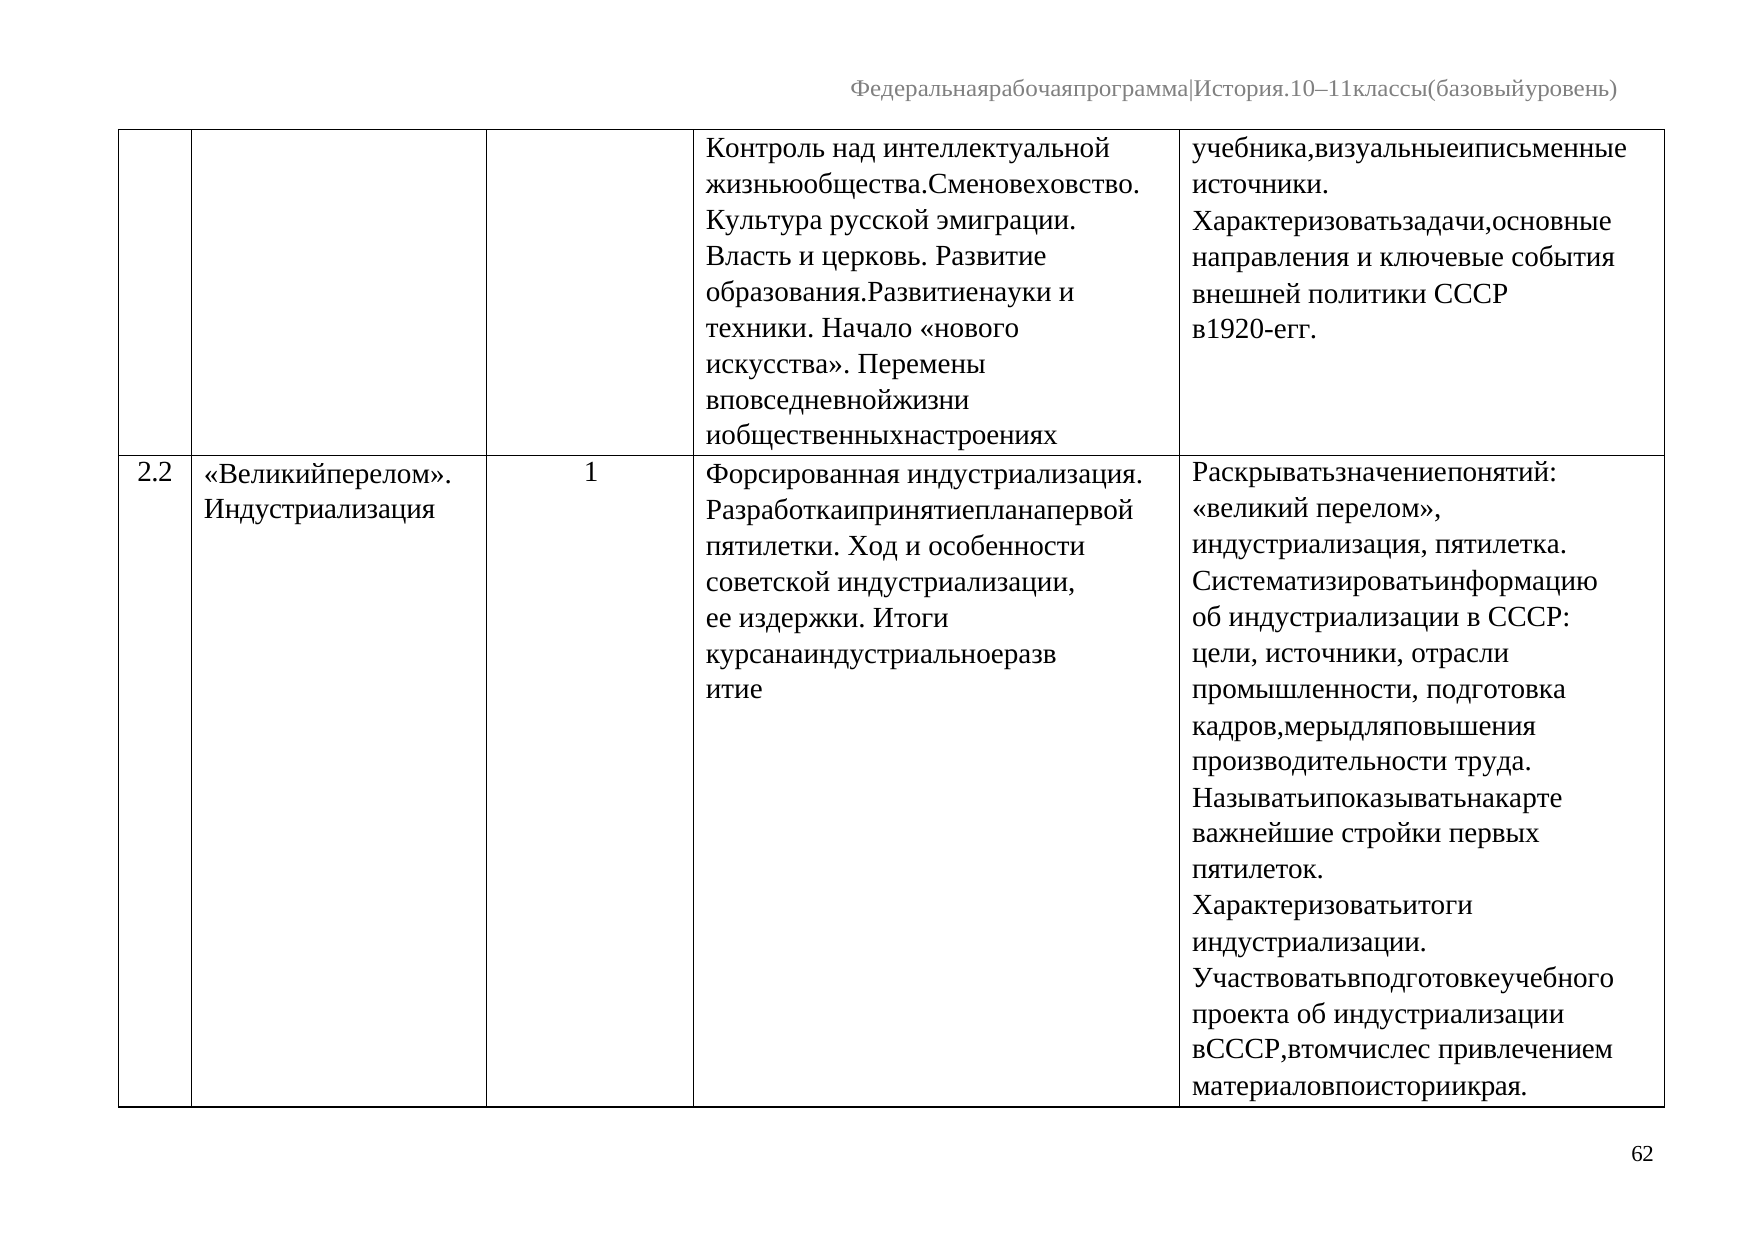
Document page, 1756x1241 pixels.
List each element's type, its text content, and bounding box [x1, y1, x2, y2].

table_cell 2.2 [119, 456, 191, 1106]
table_cell «Великийперелом». Индустриализация [192, 456, 486, 1106]
table_cell Раскрыватьзначениепонятий: «великий перелом», индустриализация, пятилетка. Систематизироватьинформацию об индустриализации в СССР: цели, источники, отрасли промышленности, подготовка кадров,мерыдляповышения производительности труда. Называтьипоказыватьнакарте важнейшие стройки первых пятилеток. Характеризоватьитоги индустриализации. Участвоватьвподготовкеучебного проекта об индустриализации вСССР,втомчислес привлечением материаловпоисториикрая. [1180, 456, 1664, 1106]
table_header учебника,визуальныеиписьменные источники. Характеризоватьзадачи,основные направления и ключевые события внешней политики СССР в1920-егг. [1180, 130, 1664, 455]
table_header [487, 130, 693, 455]
table_header Контроль над интеллектуальной жизньюобщества.Сменовеховство. Культура русской эмиграции. Власть и церковь. Развитие образования.Развитиенауки и техники. Начало «нового искусства». Перемены вповседневнойжизни иобщественныхнастроениях [694, 130, 1179, 455]
table_cell 1 [487, 456, 693, 1106]
table_header [119, 130, 191, 455]
table_cell Форсированная индустриализация. Разработкаипринятиепланапервой пятилетки. Ход и особенности советской индустриализации, ее издержки. Итоги курсанаиндустриальноеразвитие [694, 456, 1179, 1106]
table_header [192, 130, 486, 455]
